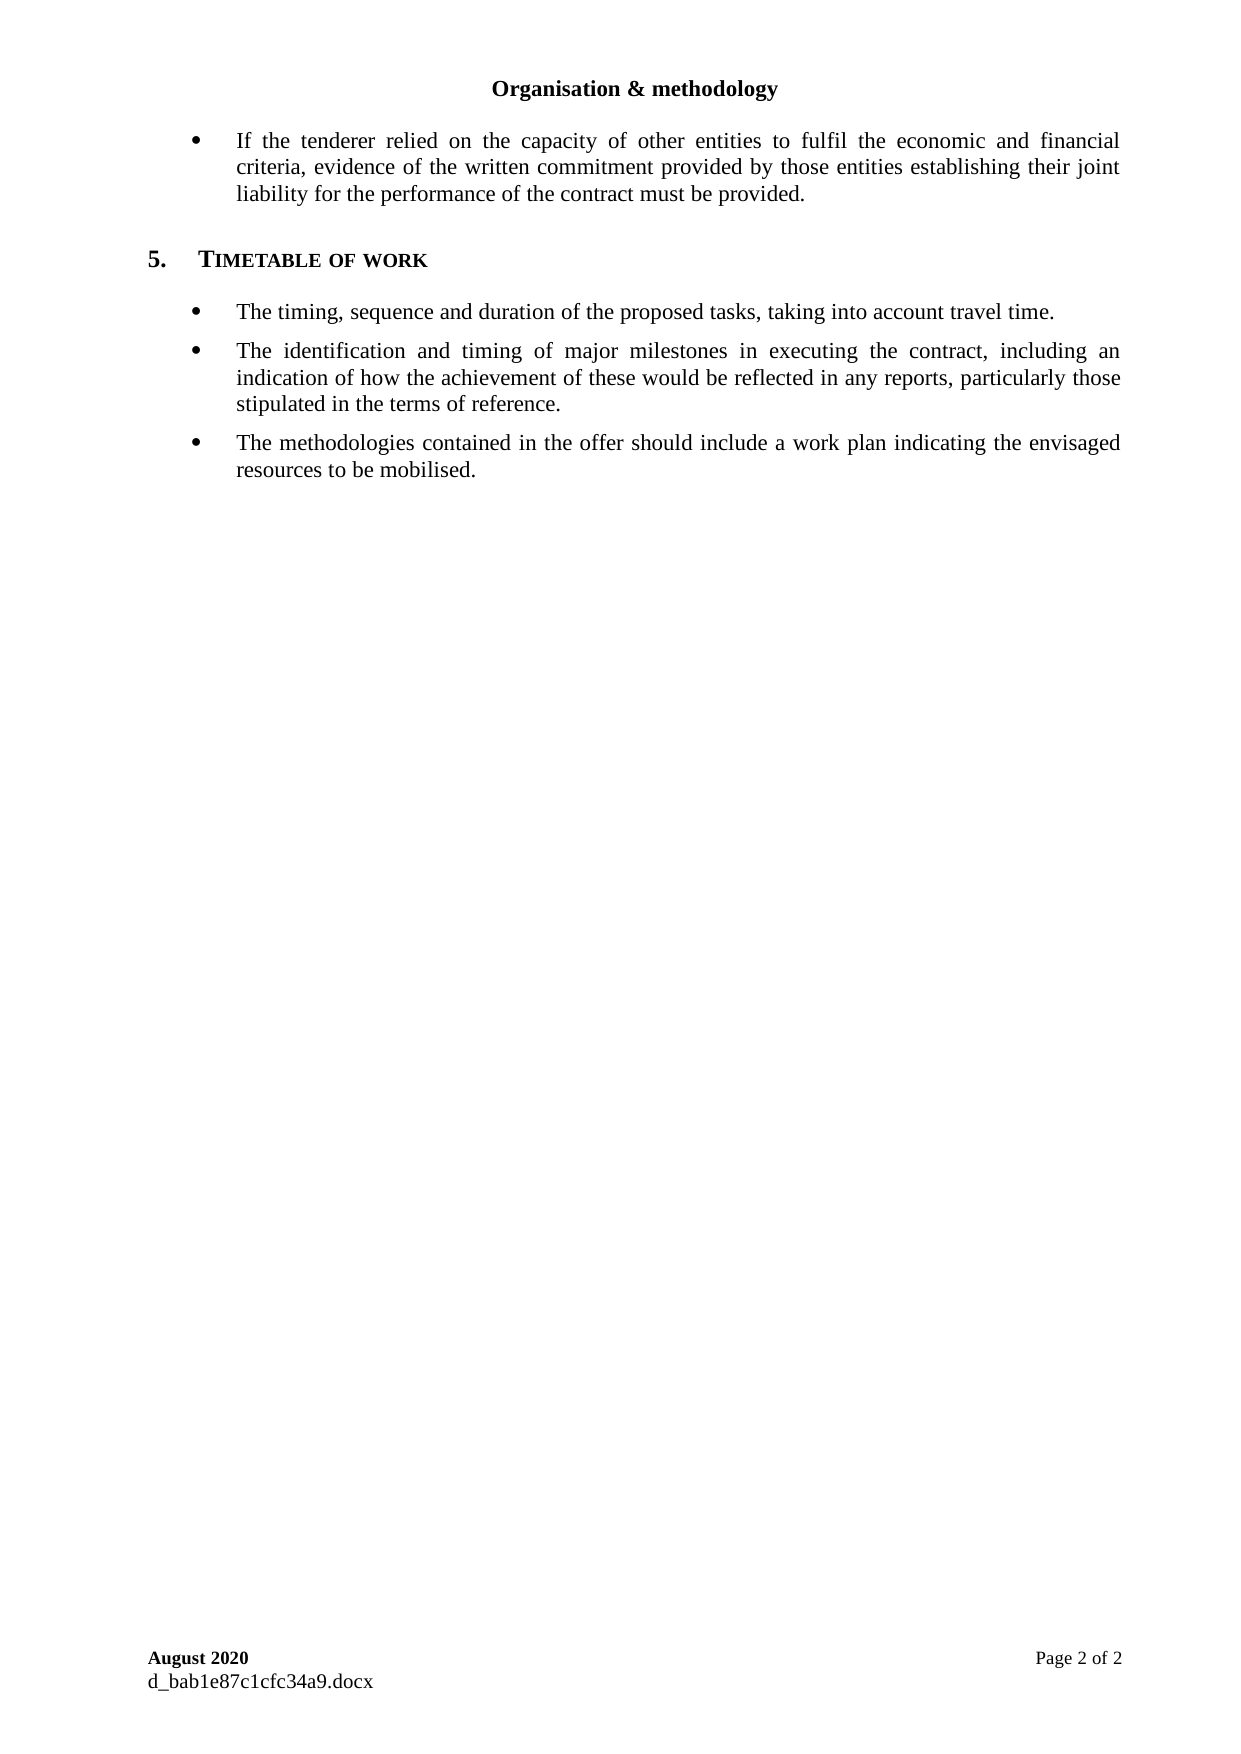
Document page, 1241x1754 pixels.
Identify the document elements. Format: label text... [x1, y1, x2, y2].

list The identification and timing of major milestones in executing the contract, including an indication of how the achievement of these would be reflected in any reports, particularly those stipulated in the terms of reference. [192, 337, 1122, 417]
list The timing, sequence and duration of the proposed tasks, taking into account travel time. [192, 298, 1122, 324]
list If the tenderer relied on the capacity of other entities to fulfil the economic and financial criteria, evidence of the written commitment provided by those entities establishing their joint liability for the performance of the contract must be provided. [192, 127, 1122, 206]
list The methodologies contained in the offer should include a work plan indicating the envisaged resources to be mobilised. [192, 429, 1122, 482]
subtitle Timetable of work [148, 244, 1122, 273]
